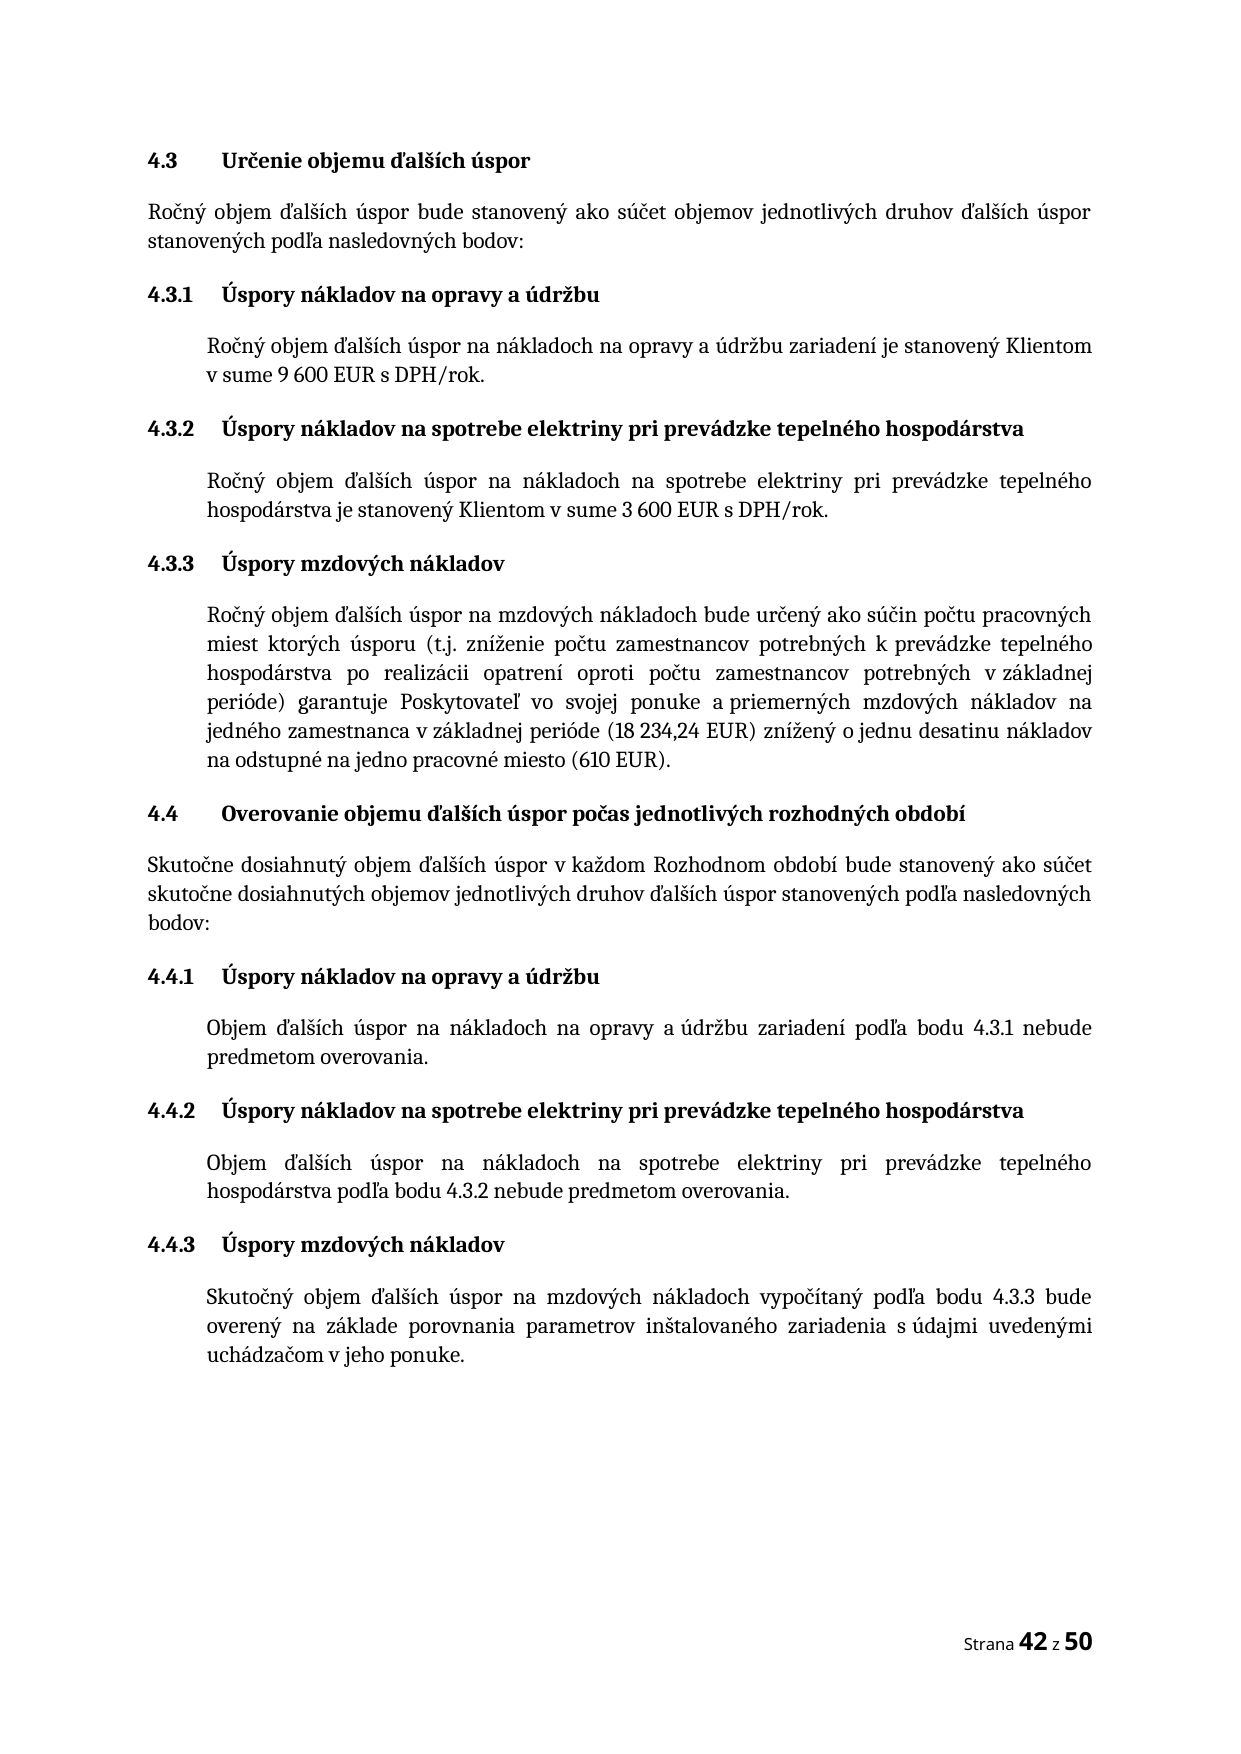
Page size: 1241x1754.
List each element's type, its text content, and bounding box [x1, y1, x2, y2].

list Určenie objemu ďalších úspor [148, 148, 1093, 174]
list Úspory nákladov na opravy a údržbu [148, 964, 1093, 990]
list Úspory nákladov na spotrebe elektriny pri prevádzke tepelného hospodárstva [148, 1098, 1093, 1124]
list Úspory nákladov na opravy a údržbu [148, 282, 1093, 308]
text Objem ďalších úspor na nákladoch na opravy a údržbu zariadení podľa bodu 4.3.1 nebude predmetom overovania. [207, 1015, 1093, 1070]
text Ročný objem ďalších úspor na nákladoch na opravy a údržbu zariadení je stanovený Klientom v sume 9 600 EUR s DPH/rok. [207, 333, 1093, 388]
list Úspory nákladov na spotrebe elektriny pri prevádzke tepelného hospodárstva [148, 416, 1093, 442]
text Objem ďalších úspor na nákladoch na spotrebe elektriny pri prevádzke tepelného hospodárstva podľa bodu 4.3.2 nebude predmetom overovania. [207, 1149, 1093, 1205]
list Úspory mzdových nákladov [148, 550, 1093, 577]
text Ročný objem ďalších úspor bude stanovený ako súčet objemov jednotlivých druhov ďalších úspor stanovených podľa nasledovných bodov: [148, 199, 1093, 254]
text Skutočný objem ďalších úspor na mzdových nákladoch vypočítaný podľa bodu 4.3.3 bude overený na základe porovnania parametrov inštalovaného zariadenia s údajmi uvedenými uchádzačom v jeho ponuke. [207, 1284, 1093, 1368]
text Ročný objem ďalších úspor na mzdových nákladoch bude určený ako súčin počtu pracovných miest ktorých úsporu (t.j. zníženie počtu zamestnancov potrebných k prevádzke tepelného hospodárstva po realizácii opatrení oproti počtu zamestnancov potrebných v základnej perióde) garantuje Poskytovateľ vo svojej ponuke a priemerných mzdových nákladov na jedného zamestnanca v základnej perióde (18 234,24 EUR) znížený o jednu desatinu nákladov na odstupné na jedno pracovné miesto (610 EUR). [207, 602, 1093, 773]
text Skutočne dosiahnutý objem ďalších úspor v každom Rozhodnom období bude stanovený ako súčet skutočne dosiahnutých objemov jednotlivých druhov ďalších úspor stanovených podľa nasledovných bodov: [148, 852, 1093, 936]
list Úspory mzdových nákladov [148, 1232, 1093, 1259]
list Overovanie objemu ďalších úspor počas jednotlivých rozhodných období [148, 801, 1093, 827]
text Ročný objem ďalších úspor na nákladoch na spotrebe elektriny pri prevádzke tepelného hospodárstva je stanovený Klientom v sume 3 600 EUR s DPH/rok. [207, 467, 1093, 523]
